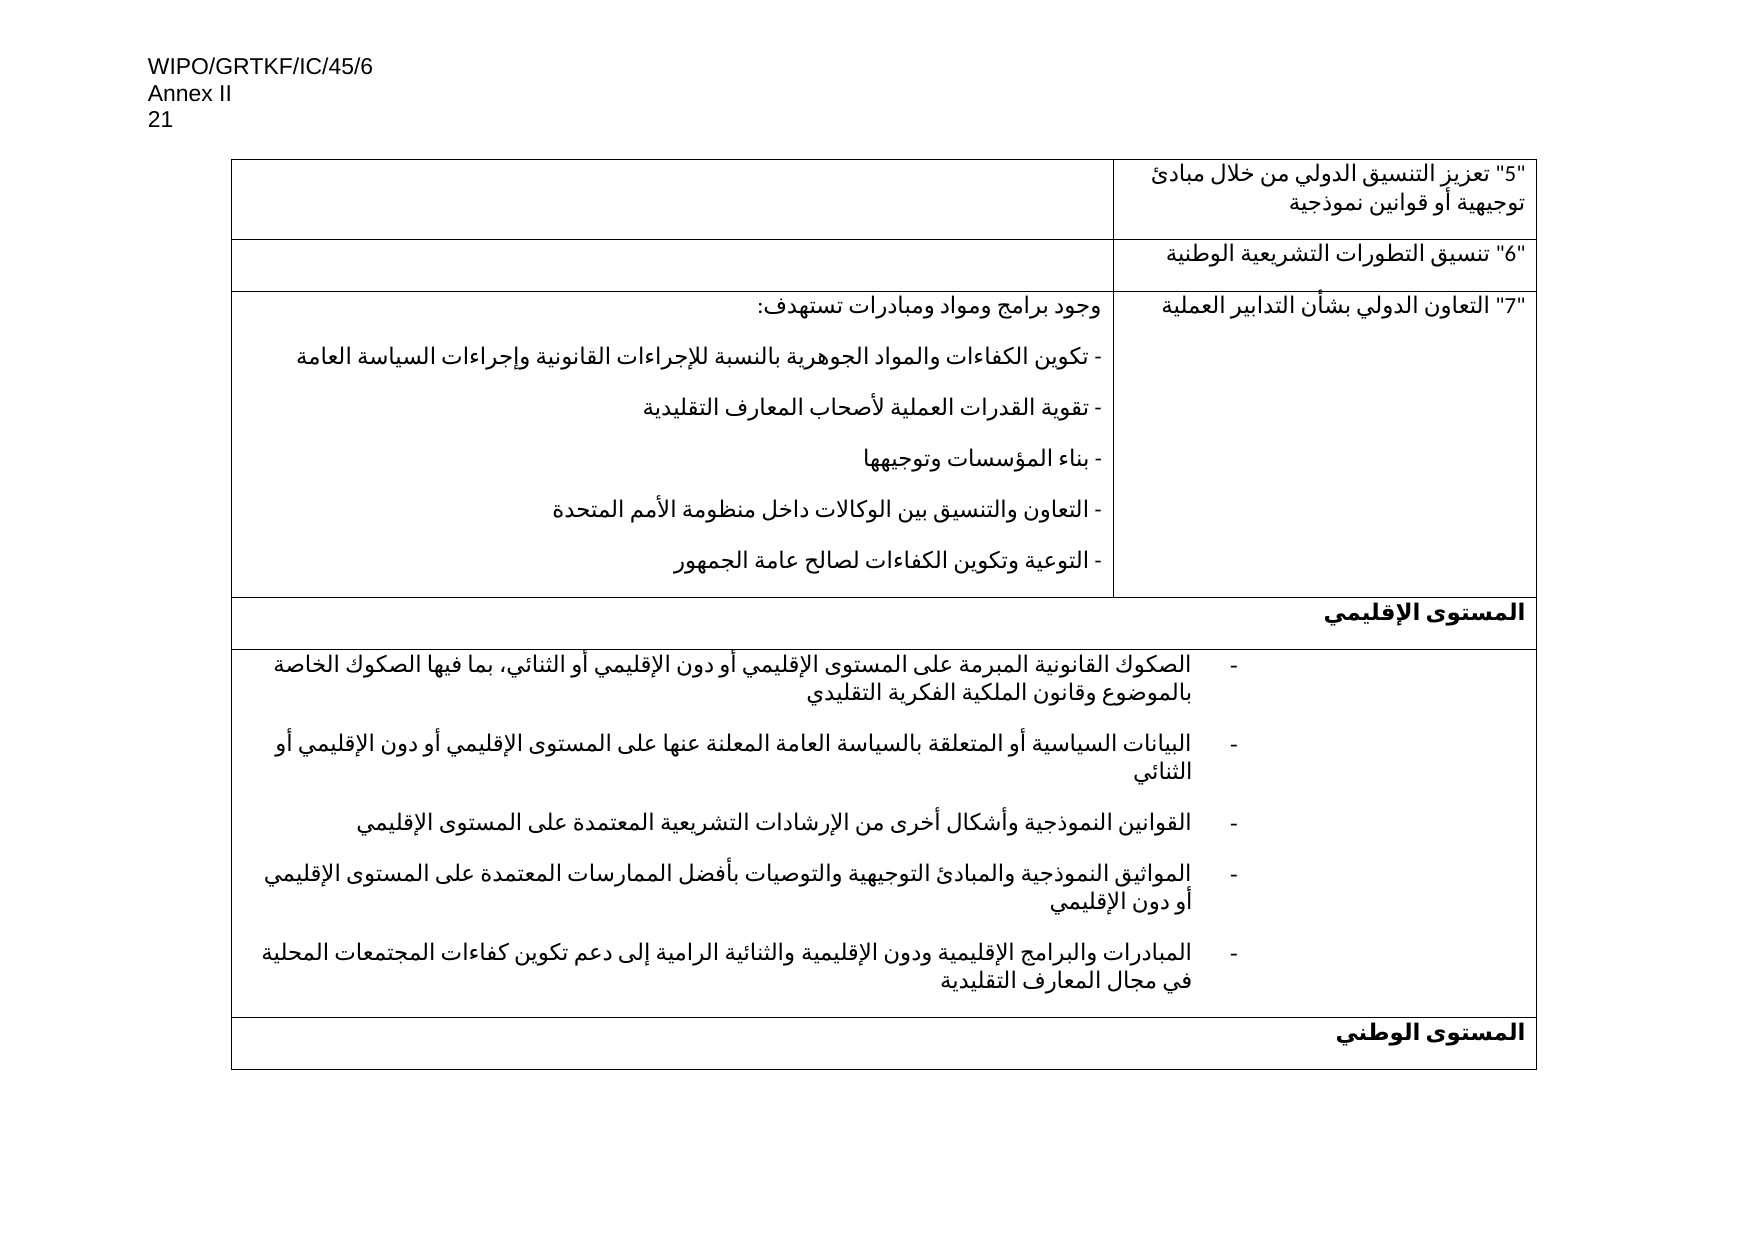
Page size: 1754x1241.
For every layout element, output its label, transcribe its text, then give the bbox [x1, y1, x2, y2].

table_cell "6" تنسيق التطورات التشريعية الوطنية [1114, 240, 1536, 291]
table_cell الصكوك القانونية المبرمة على المستوى الإقليمي أو دون الإقليمي أو الثنائي، بما فيها الصكوك الخاصة بالموضوع وقانون الملكية الفكرية التقليدي البيانات السياسية أو المتعلقة بالسياسة العامة المعلنة عنها على المستوى الإقليمي أو دون الإقليمي أو الثنائي القوانين النموذجية وأشكال أخرى من الإرشادات التشريعية المعتمدة على المستوى الإقليمي المواثيق النموذجية والمبادئ التوجيهية والتوصيات بأفضل الممارسات المعتمدة على المستوى الإقليمي أو دون الإقليمي المبادرات والبرامج الإقليمية ودون الإقليمية والثنائية الرامية إلى دعم تكوين كفاءات المجتمعات المحلية في مجال المعارف التقليدية [232, 650, 1536, 1017]
table_cell المستوى الإقليمي [232, 598, 1536, 649]
table_cell المستوى الوطني [232, 1018, 1536, 1069]
table_cell [232, 160, 1113, 238]
table_cell "7" التعاون الدولي بشأن التدابير العملية [1114, 292, 1536, 597]
table_cell وجود برامج ومواد ومبادرات تستهدف: - تكوين الكفاءات والمواد الجوهرية بالنسبة للإجراءات القانونية وإجراءات السياسة العامة - تقوية القدرات العملية لأصحاب المعارف التقليدية - بناء المؤسسات وتوجيهها - التعاون والتنسيق بين الوكالات داخل منظومة الأمم المتحدة - التوعية وتكوين الكفاءات لصالح عامة الجمهور [232, 292, 1113, 597]
table_cell "5" تعزيز التنسيق الدولي من خلال مبادئ توجيهية أو قوانين نموذجية [1114, 160, 1536, 238]
table_cell [232, 240, 1113, 291]
